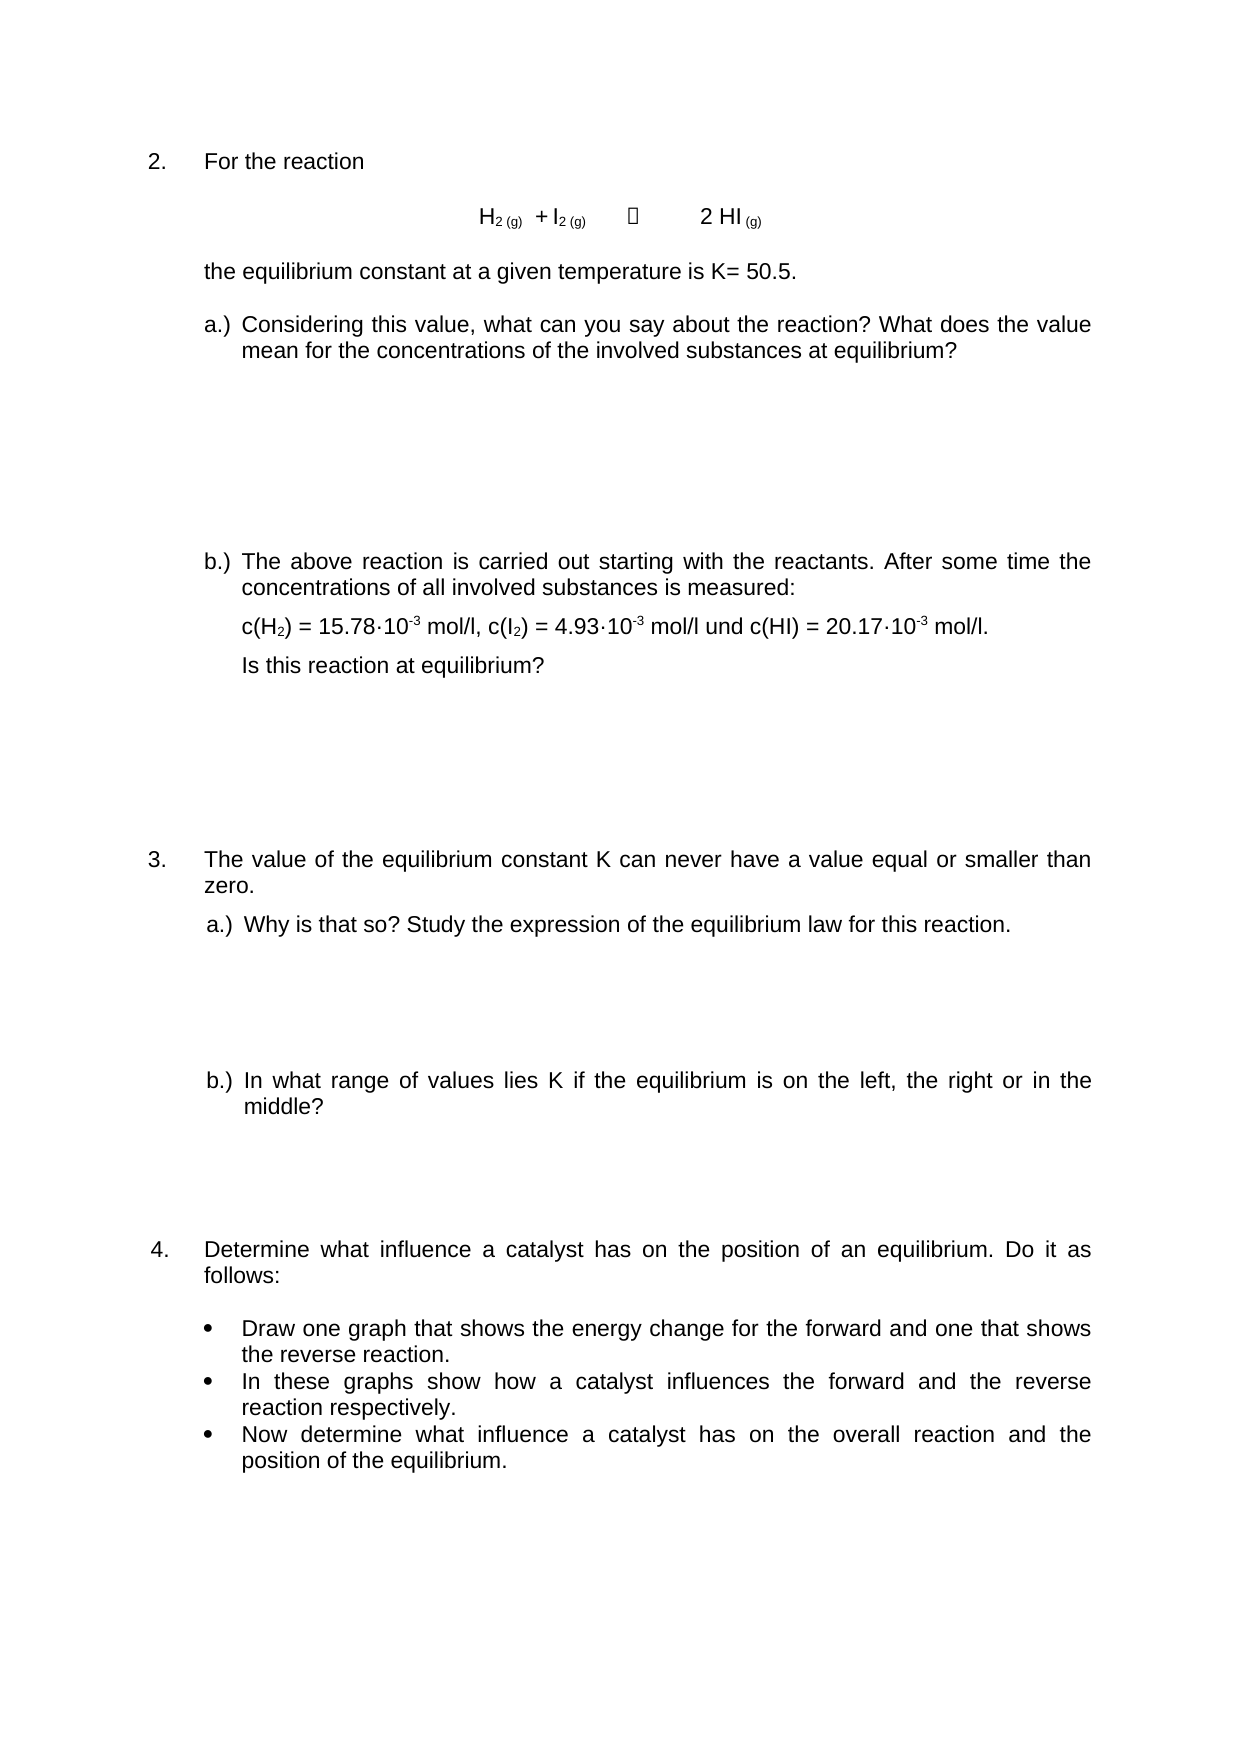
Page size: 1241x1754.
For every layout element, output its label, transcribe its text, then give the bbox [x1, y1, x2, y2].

text c(H2) = 15.78·10-3 mol/l, c(I2) = 4.93·10-3 mol/l und c(HI) = 20.17·10-3 mol/l. [204, 613, 1093, 639]
text the equilibrium constant at a given temperature is K= 50.5. [148, 258, 1093, 311]
list In these graphs show how a catalyst influences the forward and the reverse reaction respectively. [204, 1368, 1093, 1421]
text b.) The above reaction is carried out starting with the reactants. After some time the concentrations of all involved substances is measured: [148, 548, 1093, 601]
text 2. For the reaction [148, 148, 1093, 174]
text H2 (g) + I2 (g)  2 HI (g) [148, 200, 1093, 232]
text Is this reaction at equilibrium? [204, 652, 1093, 678]
text 4. Determine what influence a catalyst has on the position of an equilibrium. Do it as follows: [150, 1236, 1093, 1315]
text a.) Considering this value, what can you say about the reaction? What does the value mean for the concentrations of the involved substances at equilibrium? [148, 311, 1093, 363]
text 3. The value of the equilibrium constant K can never have a value equal or smaller than zero. [148, 846, 1093, 899]
list Now determine what influence a catalyst has on the overall reaction and the position of the equilibrium. [204, 1421, 1093, 1473]
list Draw one graph that shows the energy change for the forward and one that shows the reverse reaction. [204, 1315, 1093, 1368]
list In what range of values lies K if the equilibrium is on the left, the right or in the middle? [206, 1067, 1093, 1119]
list Why is that so? Study the expression of the equilibrium law for this reaction. [206, 911, 1093, 938]
